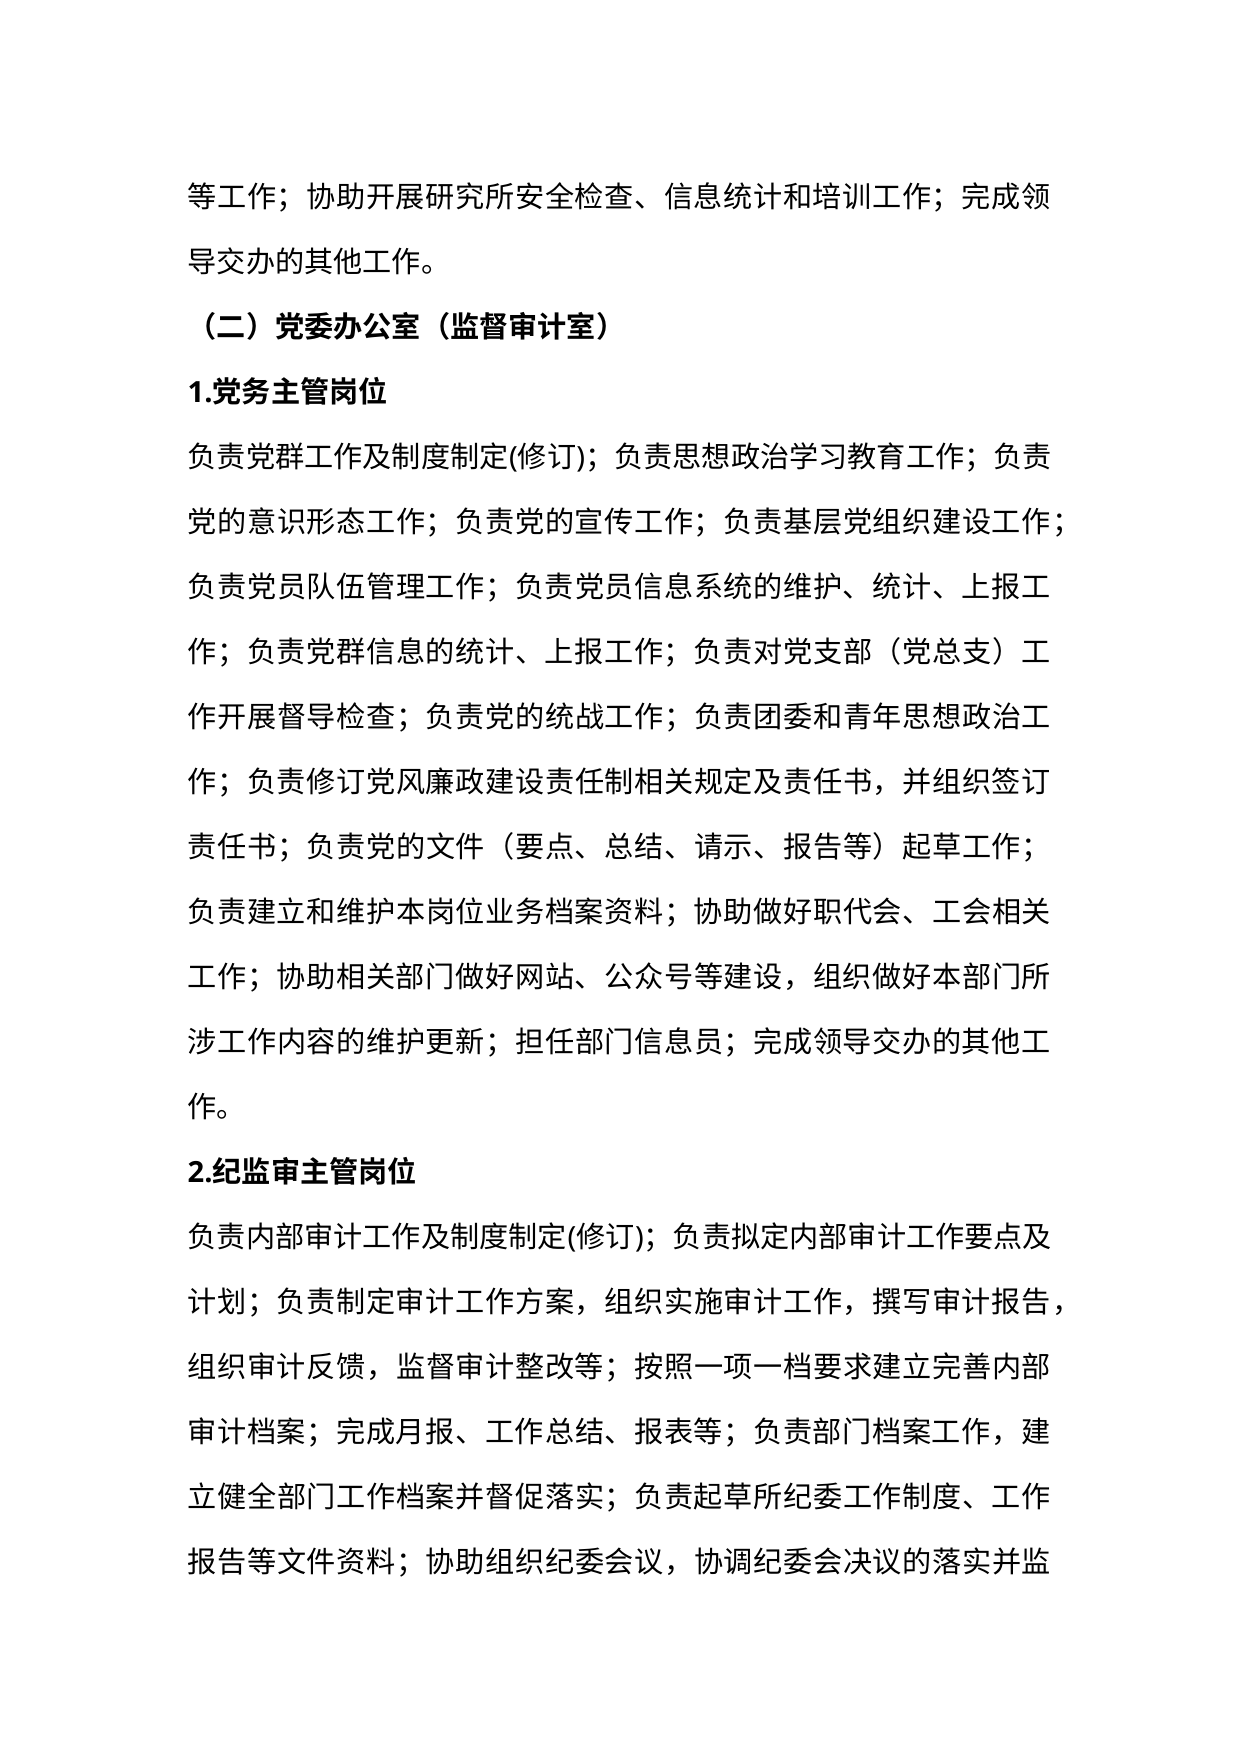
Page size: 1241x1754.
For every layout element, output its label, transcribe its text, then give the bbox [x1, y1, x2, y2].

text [187, 162, 1053, 292]
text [187, 1202, 1053, 1592]
text （二）党委办公室（监督审计室） [187, 292, 1053, 357]
text 1.党务主管岗位 [187, 357, 1053, 422]
text 2.纪监审主管岗位 [187, 1137, 1053, 1202]
text 负责党群工作及制度制定(修订)；负责思想政治学习教育工作；负责党的意识形态工作；负责党的宣传工作；负责基层党组织建设工作；负责党员队伍管理工作；负责党员信息系统的维护、统计、上报工作；负责党群信息的统计、上报工作；负责对党支部（党总支）工作开展督导检查；负责党的统战工作；负责团委和青年思想政治工作；负责修订党风廉政建设责任制相关规定及责任书，并组织签订责任书；负责党的文件（要点、总结、请示、报告等）起草工作；负责建立和维护本岗位业务档案资料；协助做好职代会、工会相关工作；协助相关部门做好网站、公众号等建设，组织做好本部门所涉工作内容的维护更新；担任部门信息员；完成领导交办的其他工作。 [187, 422, 1053, 1137]
